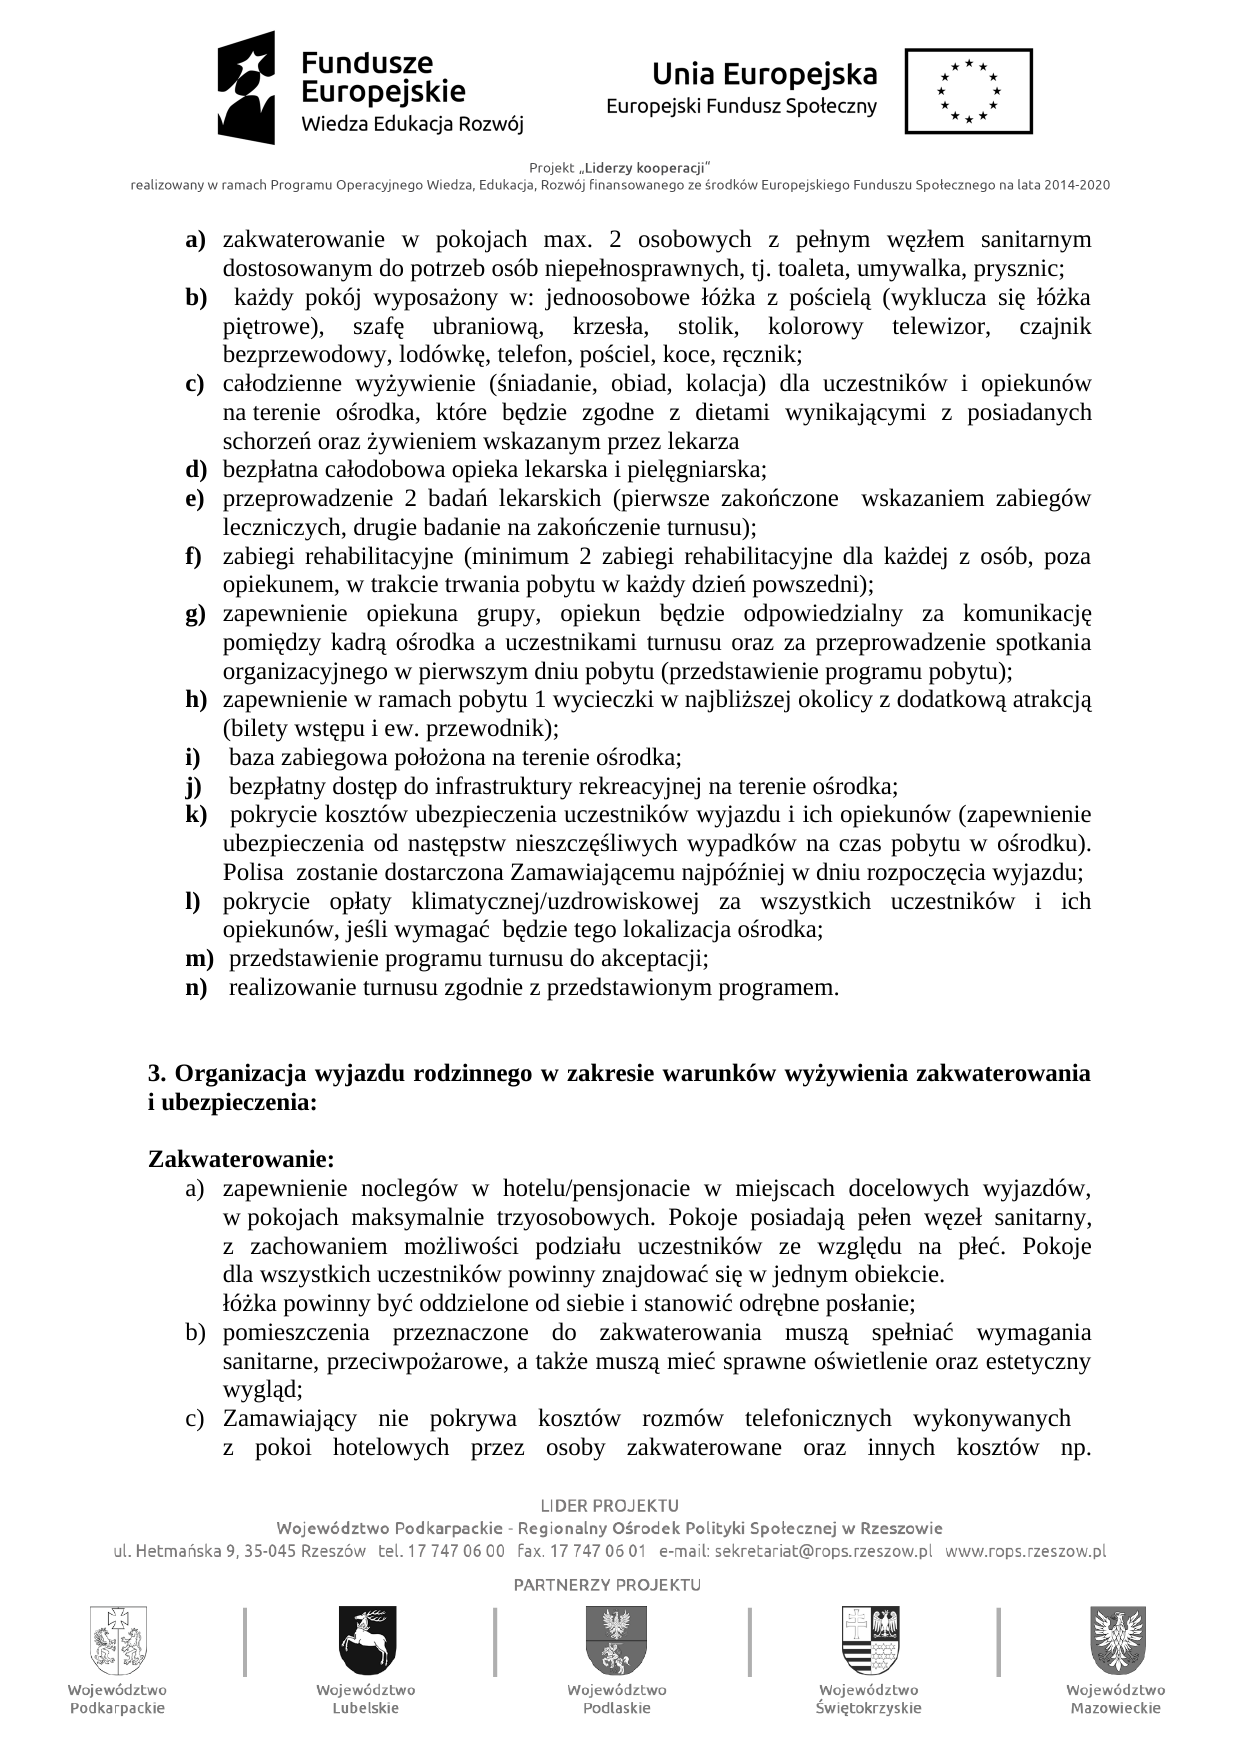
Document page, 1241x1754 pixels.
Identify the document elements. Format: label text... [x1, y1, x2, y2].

text Zakwaterowanie: [148, 1144, 1092, 1173]
list bezpłatny dostęp do infrastruktury rekreacyjnej na terenie ośrodka; [185, 771, 1092, 799]
list łóżka powinny być oddzielone od siebie i stanowić odrębne posłanie; [223, 1288, 1092, 1317]
list zabiegi rehabilitacyjne (minimum 2 zabiegi rehabilitacyjne dla każdej z osób, poza opiekunem, w trakcie trwania pobytu w każdy dzień powszedni); [185, 541, 1092, 598]
list przeprowadzenie 2 badań lekarskich (pierwsze zakończone wskazaniem zabiegów leczniczych, drugie badanie na zakończenie turnusu); [185, 483, 1092, 541]
picture [0, 1485, 1235, 1747]
list całodzienne wyżywienie (śniadanie, obiad, kolacja) dla uczestników i opiekunów na terenie ośrodka, które będzie zgodne z dietami wynikającymi z posiadanych schorzeń oraz żywieniem wskazanym przez lekarza [185, 368, 1092, 454]
list zapewnienie opiekuna grupy, opiekun będzie odpowiedzialny za komunikację pomiędzy kadrą ośrodka a uczestnikami turnusu oraz za przeprowadzenie spotkania organizacyjnego w pierwszym dniu pobytu (przedstawienie programu pobytu); [185, 598, 1092, 684]
list realizowanie turnusu zgodnie z przedstawionym programem. [185, 972, 1092, 1001]
list baza zabiegowa położona na terenie ośrodka; [185, 742, 1092, 771]
list pokrycie opłaty klimatycznej/uzdrowiskowej za wszystkich uczestników i ich opiekunów, jeśli wymagać będzie tego lokalizacja ośrodka; [185, 886, 1092, 943]
list każdy pokój wyposażony w: jednoosobowe łóżka z pościelą (wyklucza się łóżka piętrowe), szafę ubraniową, krzesła, stolik, kolorowy telewizor, czajnik bezprzewodowy, lodówkę, telefon, pościel, koce, ręcznik; [185, 282, 1092, 368]
list pomieszczenia przeznaczone do zakwaterowania muszą spełniać wymagania sanitarne, przeciwpożarowe, a także muszą mieć sprawne oświetlenie oraz estetyczny wygląd; [185, 1317, 1092, 1403]
list zakwaterowanie w pokojach max. 2 osobowych z pełnym węzłem sanitarnym dostosowanym do potrzeb osób niepełnosprawnych, tj. toaleta, umywalka, prysznic; [185, 224, 1092, 282]
list pokrycie kosztów ubezpieczenia uczestników wyjazdu i ich opiekunów (zapewnienie ubezpieczenia od następstw nieszczęśliwych wypadków na czas pobytu w ośrodku). Polisa zostanie dostarczona Zamawiającemu najpóźniej w dniu rozpoczęcia wyjazdu; [185, 799, 1092, 886]
list zapewnienie noclegów w hotelu/pensjonacie w miejscach docelowych wyjazdów, w pokojach maksymalnie trzyosobowych. Pokoje posiadają pełen węzeł sanitarny, z zachowaniem możliwości podziału uczestników ze względu na płeć. Pokoje dla wszystkich uczestników powinny znajdować się w jednym obiekcie. [185, 1173, 1092, 1288]
picture [0, 12, 1241, 217]
list przedstawienie programu turnusu do akceptacji; [185, 943, 1092, 972]
list zapewnienie w ramach pobytu 1 wycieczki w najbliższej okolicy z dodatkową atrakcją (bilety wstępu i ew. przewodnik); [185, 684, 1092, 742]
list bezpłatna całodobowa opieka lekarska i pielęgniarska; [185, 454, 1092, 483]
text 3. Organizacja wyjazdu rodzinnego w zakresie warunków wyżywienia zakwaterowania i ubezpieczenia: [148, 1058, 1092, 1116]
